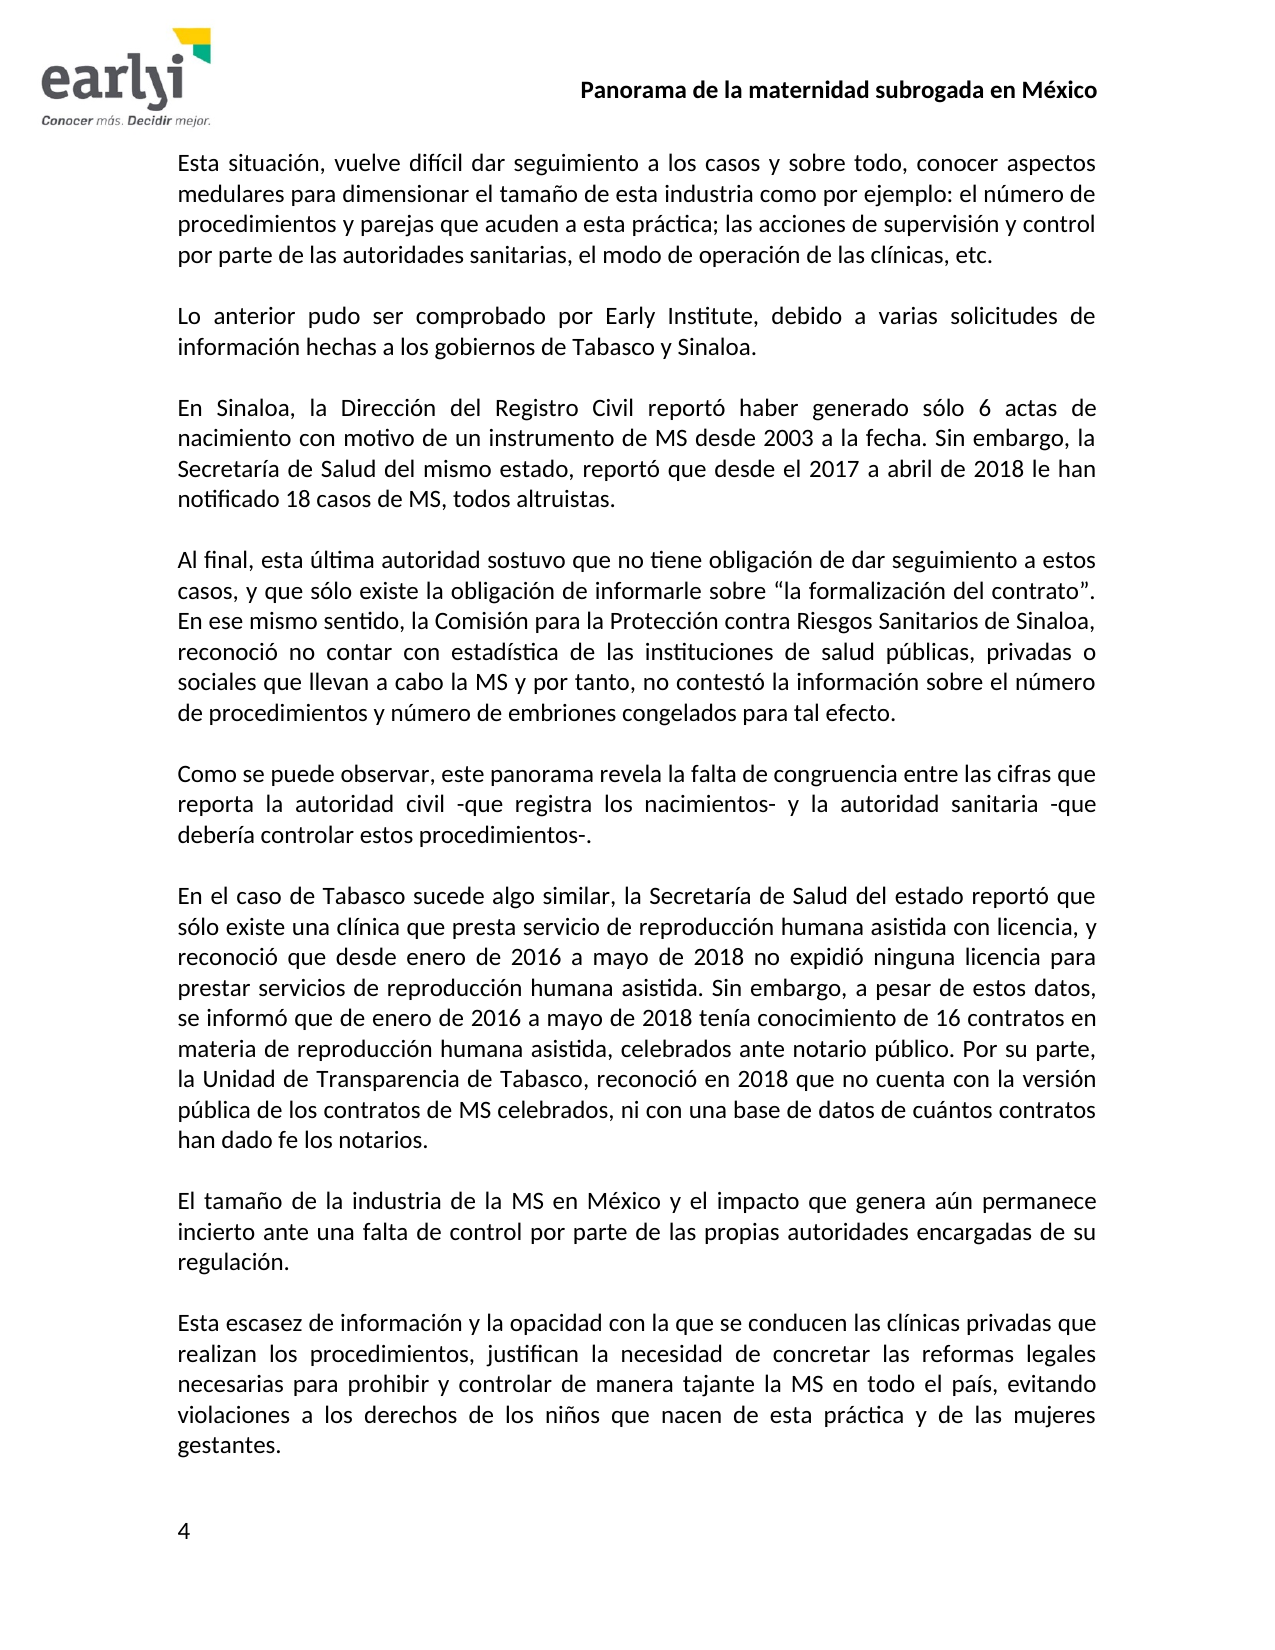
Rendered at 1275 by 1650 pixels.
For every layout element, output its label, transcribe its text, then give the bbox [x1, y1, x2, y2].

text Esta escasez de información y la opacidad con la que se conducen las clínicas privadas que realizan los procedimientos, justifican la necesidad de concretar las reformas legales necesarias para prohibir y controlar de manera tajante la MS en todo el país, evitando violaciones a los derechos de los niños que nacen de esta práctica y de las mujeres gestantes. [177, 1307, 1098, 1460]
text En Sinaloa, la Dirección del Registro Civil reportó haber generado sólo 6 actas de nacimiento con motivo de un instrumento de MS desde 2003 a la fecha. Sin embargo, la Secretaría de Salud del mismo estado, reportó que desde el 2017 a abril de 2018 le han notificado 18 casos de MS, todos altruistas. [177, 392, 1098, 514]
text Como se puede observar, este panorama revela la falta de congruencia entre las cifras que reporta la autoridad civil -que registra los nacimientos- y la autoridad sanitaria -que debería controlar estos procedimientos-. [177, 758, 1098, 849]
picture [17, 19, 234, 142]
text Lo anterior pudo ser comprobado por Early Institute, debido a varias solicitudes de información hechas a los gobiernos de Tabasco y Sinaloa. [177, 300, 1098, 361]
text En el caso de Tabasco sucede algo similar, la Secretaría de Salud del estado reportó que sólo existe una clínica que presta servicio de reproducción humana asistida con licencia, y reconoció que desde enero de 2016 a mayo de 2018 no expidió ninguna licencia para prestar servicios de reproducción humana asistida. Sin embargo, a pesar de estos datos, se informó que de enero de 2016 a mayo de 2018 tenía conocimiento de 16 contratos en materia de reproducción humana asistida, celebrados ante notario público. Por su parte, la Unidad de Transparencia de Tabasco, reconoció en 2018 que no cuenta con la versión pública de los contratos de MS celebrados, ni con una base de datos de cuántos contratos han dado fe los notarios. [177, 880, 1098, 1155]
text Al final, esta última autoridad sostuvo que no tiene obligación de dar seguimiento a estos casos, y que sólo existe la obligación de informarle sobre “la formalización del contrato”. En ese mismo sentido, la Comisión para la Protección contra Riesgos Sanitarios de Sinaloa, reconoció no contar con estadística de las instituciones de salud públicas, privadas o sociales que llevan a cabo la MS y por tanto, no contestó la información sobre el número de procedimientos y número de embriones congelados para tal efecto. [177, 544, 1098, 727]
text El tamaño de la industria de la MS en México y el impacto que genera aún permanece incierto ante una falta de control por parte de las propias autoridades encargadas de su regulación. [177, 1185, 1098, 1277]
text Esta situación, vuelve difícil dar seguimiento a los casos y sobre todo, conocer aspectos medulares para dimensionar el tamaño de esta industria como por ejemplo: el número de procedimientos y parejas que acuden a esta práctica; las acciones de supervisión y control por parte de las autoridades sanitarias, el modo de operación de las clínicas, etc. [177, 148, 1098, 270]
